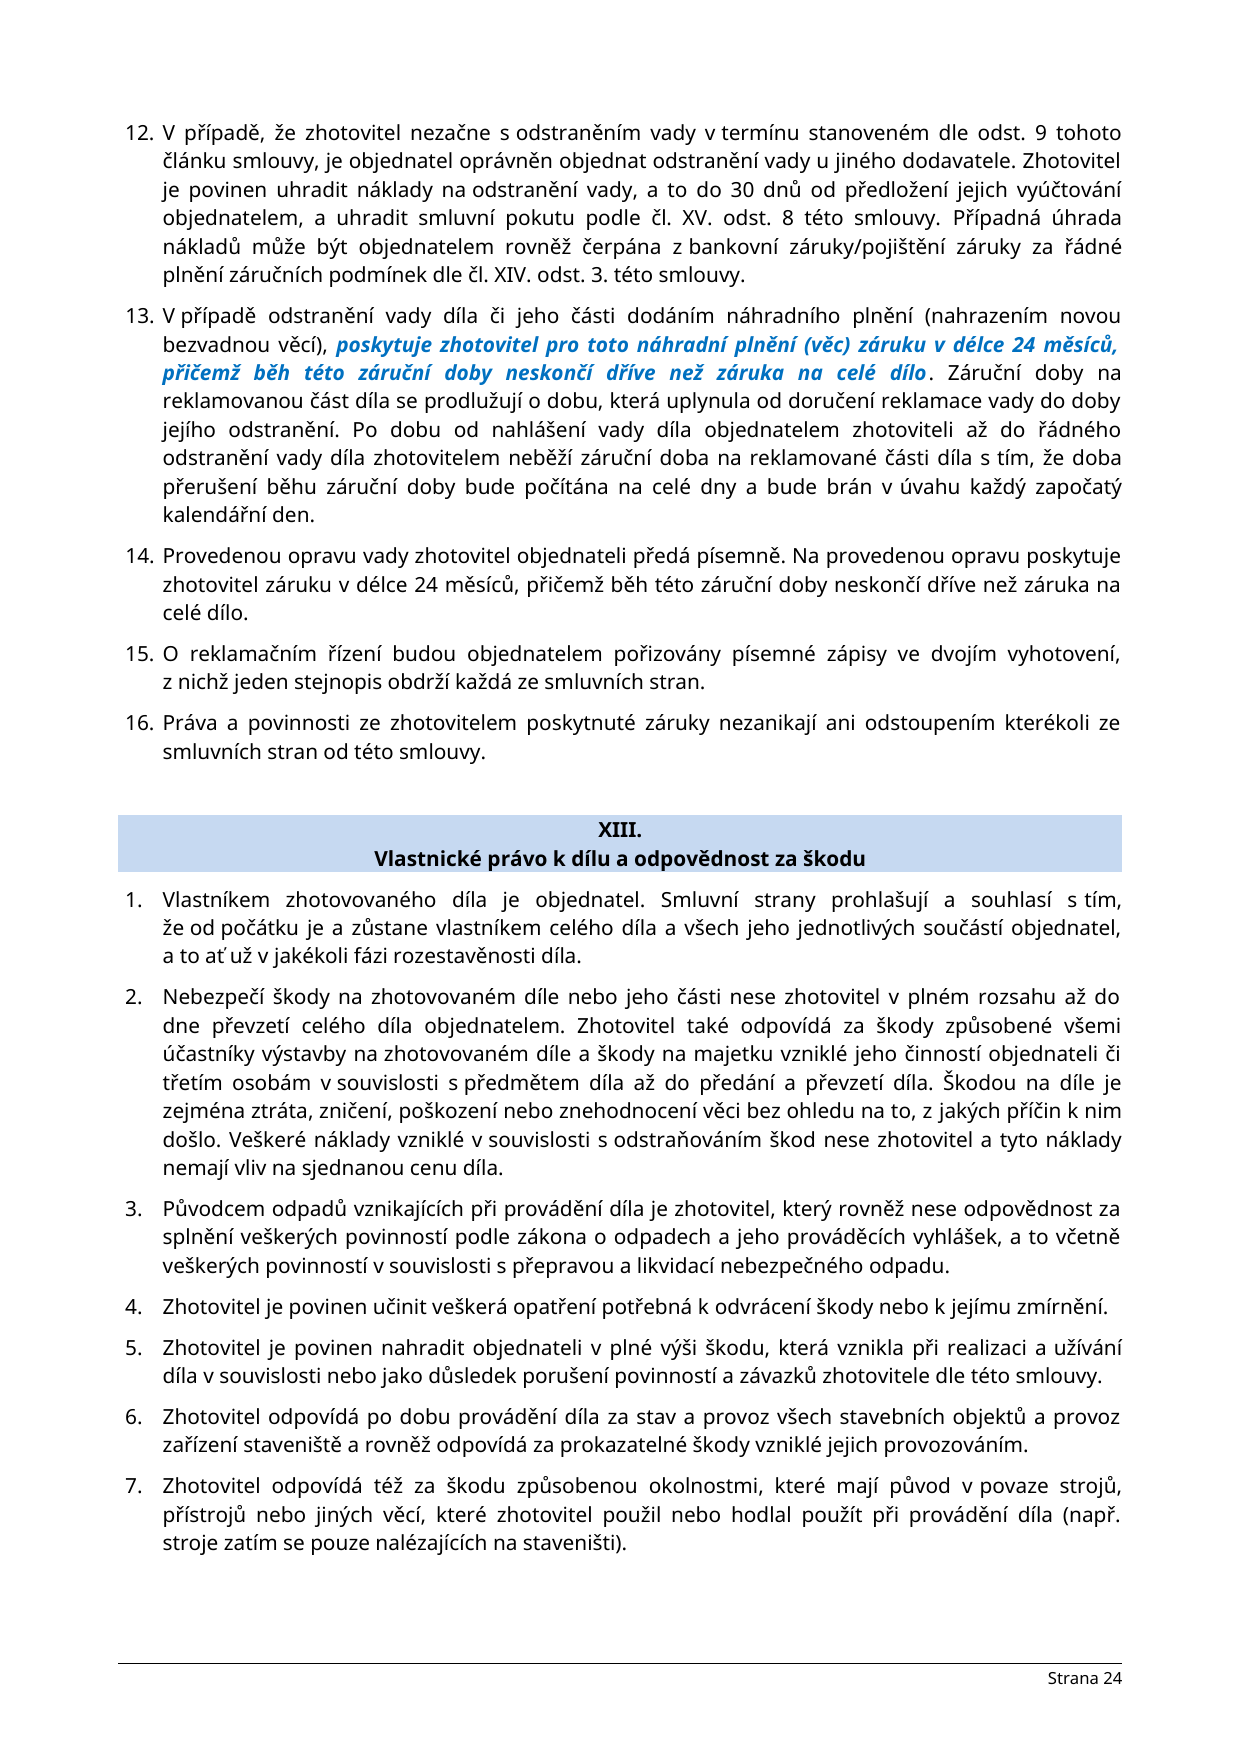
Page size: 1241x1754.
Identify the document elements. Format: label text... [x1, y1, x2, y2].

list Zhotovitel je povinen nahradit objednateli v plné výši škodu, která vznikla při realizaci a užívání díla v souvislosti nebo jako důsledek porušení povinností a závazků zhotovitele dle této smlouvy. [125, 1333, 1122, 1390]
list O reklamačním řízení budou objednatelem pořizovány písemné zápisy ve dvojím vyhotovení, z nichž jeden stejnopis obdrží každá ze smluvních stran. [125, 639, 1122, 696]
text XIII. [118, 815, 1122, 844]
text Vlastnické právo k dílu a odpovědnost za škodu [118, 844, 1122, 872]
list Práva a povinnosti ze zhotovitelem poskytnuté záruky nezanikají ani odstoupením kterékoli ze smluvních stran od této smlouvy. [125, 708, 1122, 765]
list Nebezpečí škody na zhotovovaném díle nebo jeho části nese zhotovitel v plném rozsahu až do dne převzetí celého díla objednatelem. Zhotovitel také odpovídá za škody způsobené všemi účastníky výstavby na zhotovovaném díle a škody na majetku vzniklé jeho činností objednateli či třetím osobám v souvislosti s předmětem díla až do předání a převzetí díla. Škodou na díle je zejména ztráta, zničení, poškození nebo znehodnocení věci bez ohledu na to, z jakých příčin k nim došlo. Veškeré náklady vzniklé v souvislosti s odstraňováním škod nese zhotovitel a tyto náklady nemají vliv na sjednanou cenu díla. [125, 982, 1122, 1182]
list Zhotovitel je povinen učinit veškerá opatření potřebná k odvrácení škody nebo k jejímu zmírnění. [125, 1292, 1122, 1320]
list Původcem odpadů vznikajících při provádění díla je zhotovitel, který rovněž nese odpovědnost za splnění veškerých povinností podle zákona o odpadech a jeho prováděcích vyhlášek, a to včetně veškerých povinností v souvislosti s přepravou a likvidací nebezpečného odpadu. [125, 1194, 1122, 1279]
list Zhotovitel odpovídá též za škodu způsobenou okolnostmi, které mají původ v povaze strojů, přístrojů nebo jiných věcí, které zhotovitel použil nebo hodlal použít při provádění díla (např. stroje zatím se pouze nalézajících na staveništi). [125, 1472, 1122, 1557]
list Vlastníkem zhotovovaného díla je objednatel. Smluvní strany prohlašují a souhlasí s tím, že od počátku je a zůstane vlastníkem celého díla a všech jeho jednotlivých součástí objednatel, a to ať už v jakékoli fázi rozestavěnosti díla. [125, 885, 1122, 970]
list Provedenou opravu vady zhotovitel objednateli předá písemně. Na provedenou opravu poskytuje zhotovitel záruku v délce 24 měsíců, přičemž běh této záruční doby neskončí dříve než záruka na celé dílo. [125, 541, 1122, 627]
list V případě odstranění vady díla či jeho části dodáním náhradního plnění (nahrazením novou bezvadnou věcí), poskytuje zhotovitel pro toto náhradní plnění (věc) záruku v délce 24 měsíců, přičemž běh této záruční doby neskončí dříve než záruka na celé dílo. Záruční doby na reklamovanou část díla se prodlužují o dobu, která uplynula od doručení reklamace vady do doby jejího odstranění. Po dobu od nahlášení vady díla objednatelem zhotoviteli až do řádného odstranění vady díla zhotovitelem neběží záruční doba na reklamované části díla s tím, že doba přerušení běhu záruční doby bude počítána na celé dny a bude brán v úvahu každý započatý kalendářní den. [125, 301, 1122, 529]
list Zhotovitel odpovídá po dobu provádění díla za stav a provoz všech stavebních objektů a provoz zařízení staveniště a rovněž odpovídá za prokazatelné škody vzniklé jejich provozováním. [125, 1402, 1122, 1459]
list V případě, že zhotovitel nezačne s odstraněním vady v termínu stanoveném dle odst. 9 tohoto článku smlouvy, je objednatel oprávněn objednat odstranění vady u jiného dodavatele. Zhotovitel je povinen uhradit náklady na odstranění vady, a to do 30 dnů od předložení jejich vyúčtování objednatelem, a uhradit smluvní pokutu podle čl. XV. odst. 8 této smlouvy. Případná úhrada nákladů může být objednatelem rovněž čerpána z bankovní záruky/pojištění záruky za řádné plnění záručních podmínek dle čl. XIV. odst. 3. této smlouvy. [125, 118, 1122, 289]
